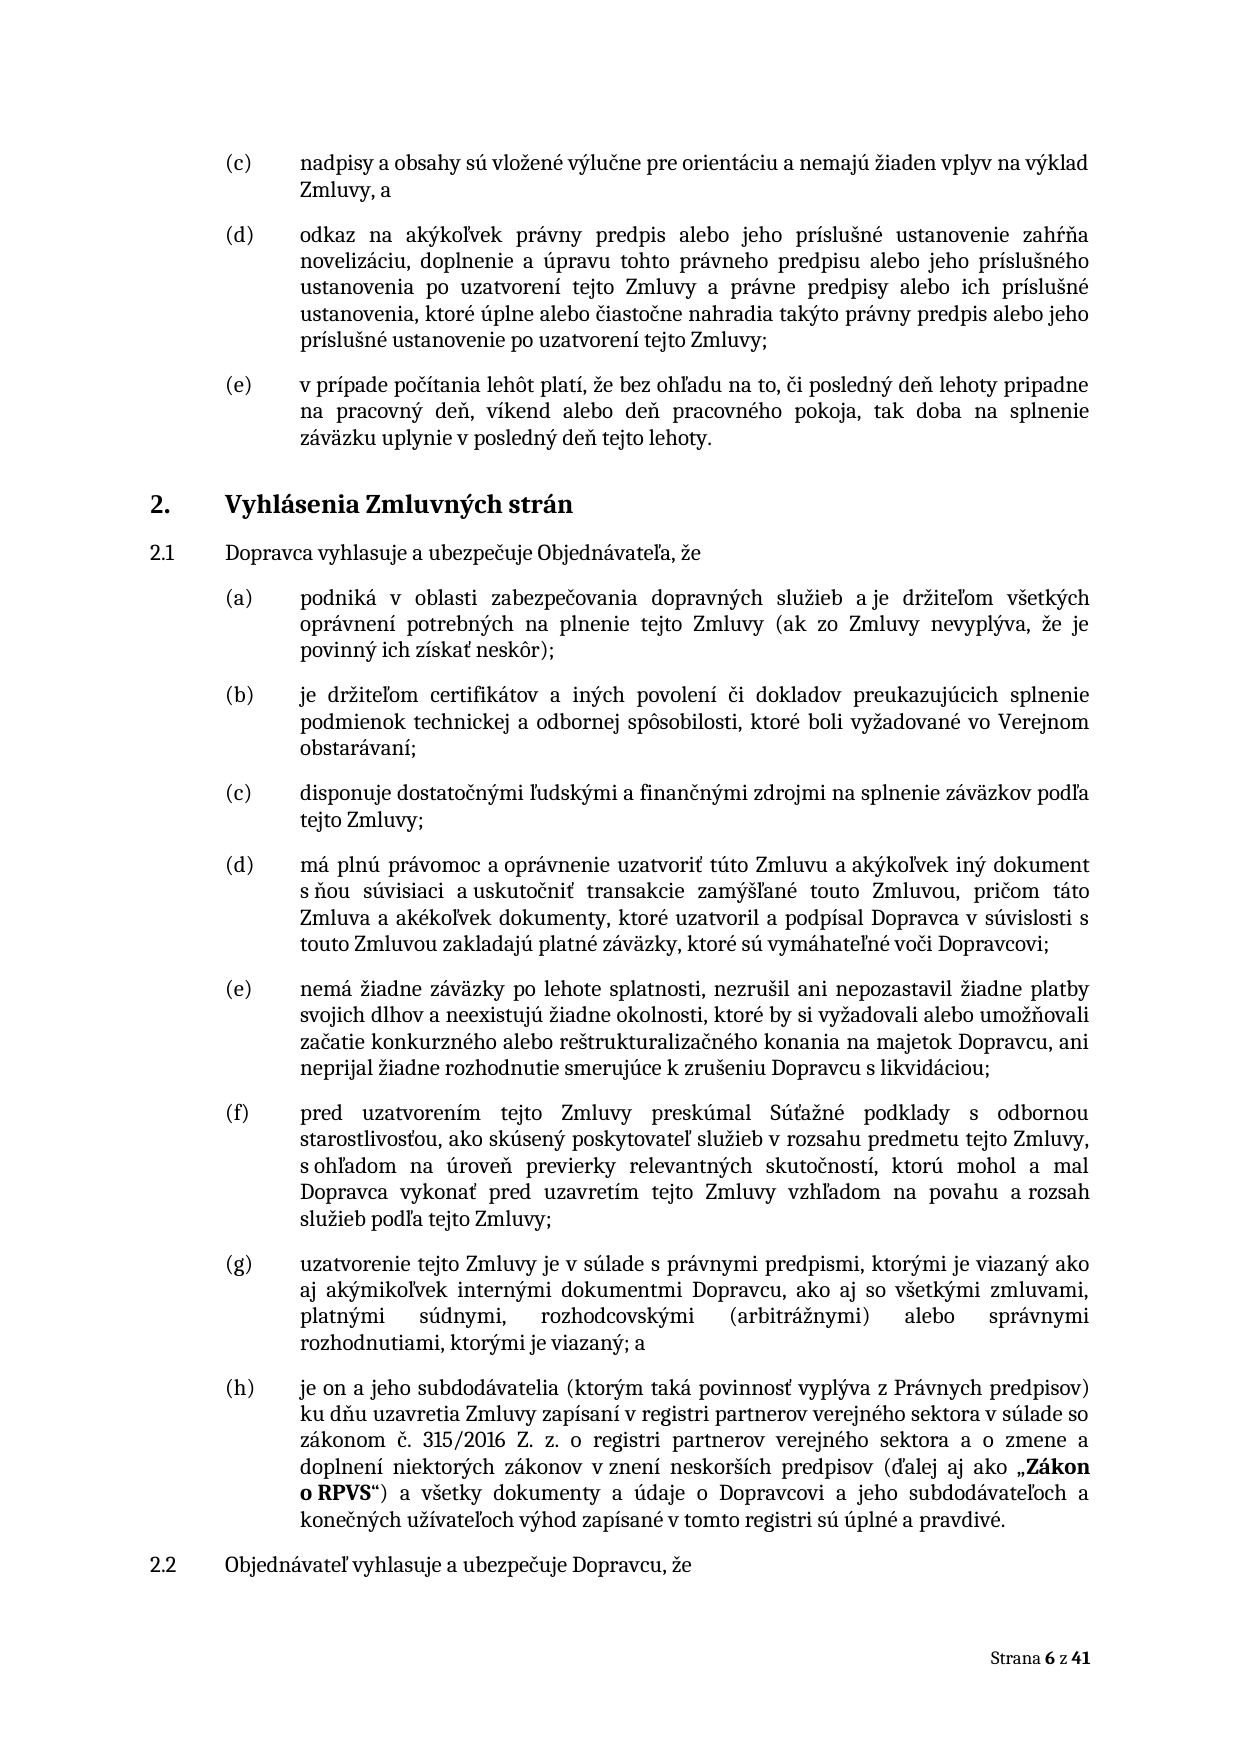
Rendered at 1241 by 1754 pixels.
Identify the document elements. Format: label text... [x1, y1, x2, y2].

subtitle nemá žiadne záväzky po lehote splatnosti, nezrušil ani nepozastavil žiadne platby svojich dlhov a neexistujú žiadne okolnosti, ktoré by si vyžadovali alebo umožňovali začatie konkurzného alebo reštrukturalizačného konania na majetok Dopravcu, ani neprijal žiadne rozhodnutie smerujúce k zrušeniu Dopravcu s likvidáciou; [225, 976, 1090, 1081]
subtitle Dopravca vyhlasuje a ubezpečuje Objednávateľa, že [150, 539, 1090, 566]
subtitle Objednávateľ vyhlasuje a ubezpečuje Dopravcu, že [150, 1551, 1090, 1578]
subtitle nadpisy a obsahy sú vložené výlučne pre orientáciu a nemajú žiaden vplyv na výklad Zmluvy, a [225, 150, 1090, 203]
subtitle má plnú právomoc a oprávnenie uzatvoriť túto Zmluvu a akýkoľvek iný dokument s ňou súvisiaci a uskutočniť transakcie zamýšľané touto Zmluvou, pričom táto Zmluva a akékoľvek dokumenty, ktoré uzatvoril a podpísal Dopravca v súvislosti s touto Zmluvou zakladajú platné záväzky, ktoré sú vymáhateľné voči Dopravcovi; [225, 852, 1090, 957]
subtitle v prípade počítania lehôt platí, že bez ohľadu na to, či posledný deň lehoty pripadne na pracovný deň, víkend alebo deň pracovného pokoja, tak doba na splnenie záväzku uplynie v posledný deň tejto lehoty. [225, 372, 1090, 451]
subtitle je držiteľom certifikátov a iných povolení či dokladov preukazujúcich splnenie podmienok technickej a odbornej spôsobilosti, ktoré boli vyžadované vo Verejnom obstarávaní; [225, 682, 1090, 761]
subtitle podniká v oblasti zabezpečovania dopravných služieb a je držiteľom všetkých oprávnení potrebných na plnenie tejto Zmluvy (ak zo Zmluvy nevyplýva, že je povinný ich získať neskôr); [225, 584, 1090, 663]
subtitle je on a jeho subdodávatelia (ktorým taká povinnosť vyplýva z Právnych predpisov) ku dňu uzavretia Zmluvy zapísaní v registri partnerov verejného sektora v súlade so zákonom č. 315/2016 Z. z. o registri partnerov verejného sektora a o zmene a doplnení niektorých zákonov v znení neskorších predpisov (ďalej aj ako „Zákon o RPVS“) a všetky dokumenty a údaje o Dopravcovi a jeho subdodávateľoch a konečných užívateľoch výhod zapísané v tomto registri sú úplné a pravdivé. [225, 1374, 1090, 1533]
subtitle pred uzatvorením tejto Zmluvy preskúmal Súťažné podklady s odbornou starostlivosťou, ako skúsený poskytovateľ služieb v rozsahu predmetu tejto Zmluvy, s ohľadom na úroveň previerky relevantných skutočností, ktorú mohol a mal Dopravca vykonať pred uzavretím tejto Zmluvy vzhľadom na povahu a rozsah služieb podľa tejto Zmluvy; [225, 1100, 1090, 1232]
subtitle odkaz na akýkoľvek právny predpis alebo jeho príslušné ustanovenie zahŕňa novelizáciu, doplnenie a úpravu tohto právneho predpisu alebo jeho príslušného ustanovenia po uzatvorení tejto Zmluvy a právne predpisy alebo ich príslušné ustanovenia, ktoré úplne alebo čiastočne nahradia takýto právny predpis alebo jeho príslušné ustanovenie po uzatvorení tejto Zmluvy; [225, 221, 1090, 353]
subtitle uzatvorenie tejto Zmluvy je v súlade s právnymi predpismi, ktorými je viazaný ako aj akýmikoľvek internými dokumentmi Dopravcu, ako aj so všetkými zmluvami, platnými súdnymi, rozhodcovskými (arbitrážnymi) alebo správnymi rozhodnutiami, ktorými je viazaný; a [225, 1250, 1090, 1356]
subtitle disponuje dostatočnými ľudskými a finančnými zdrojmi na splnenie záväzkov podľa tejto Zmluvy; [225, 780, 1090, 833]
subtitle Vyhlásenia Zmluvných strán [150, 488, 1090, 521]
